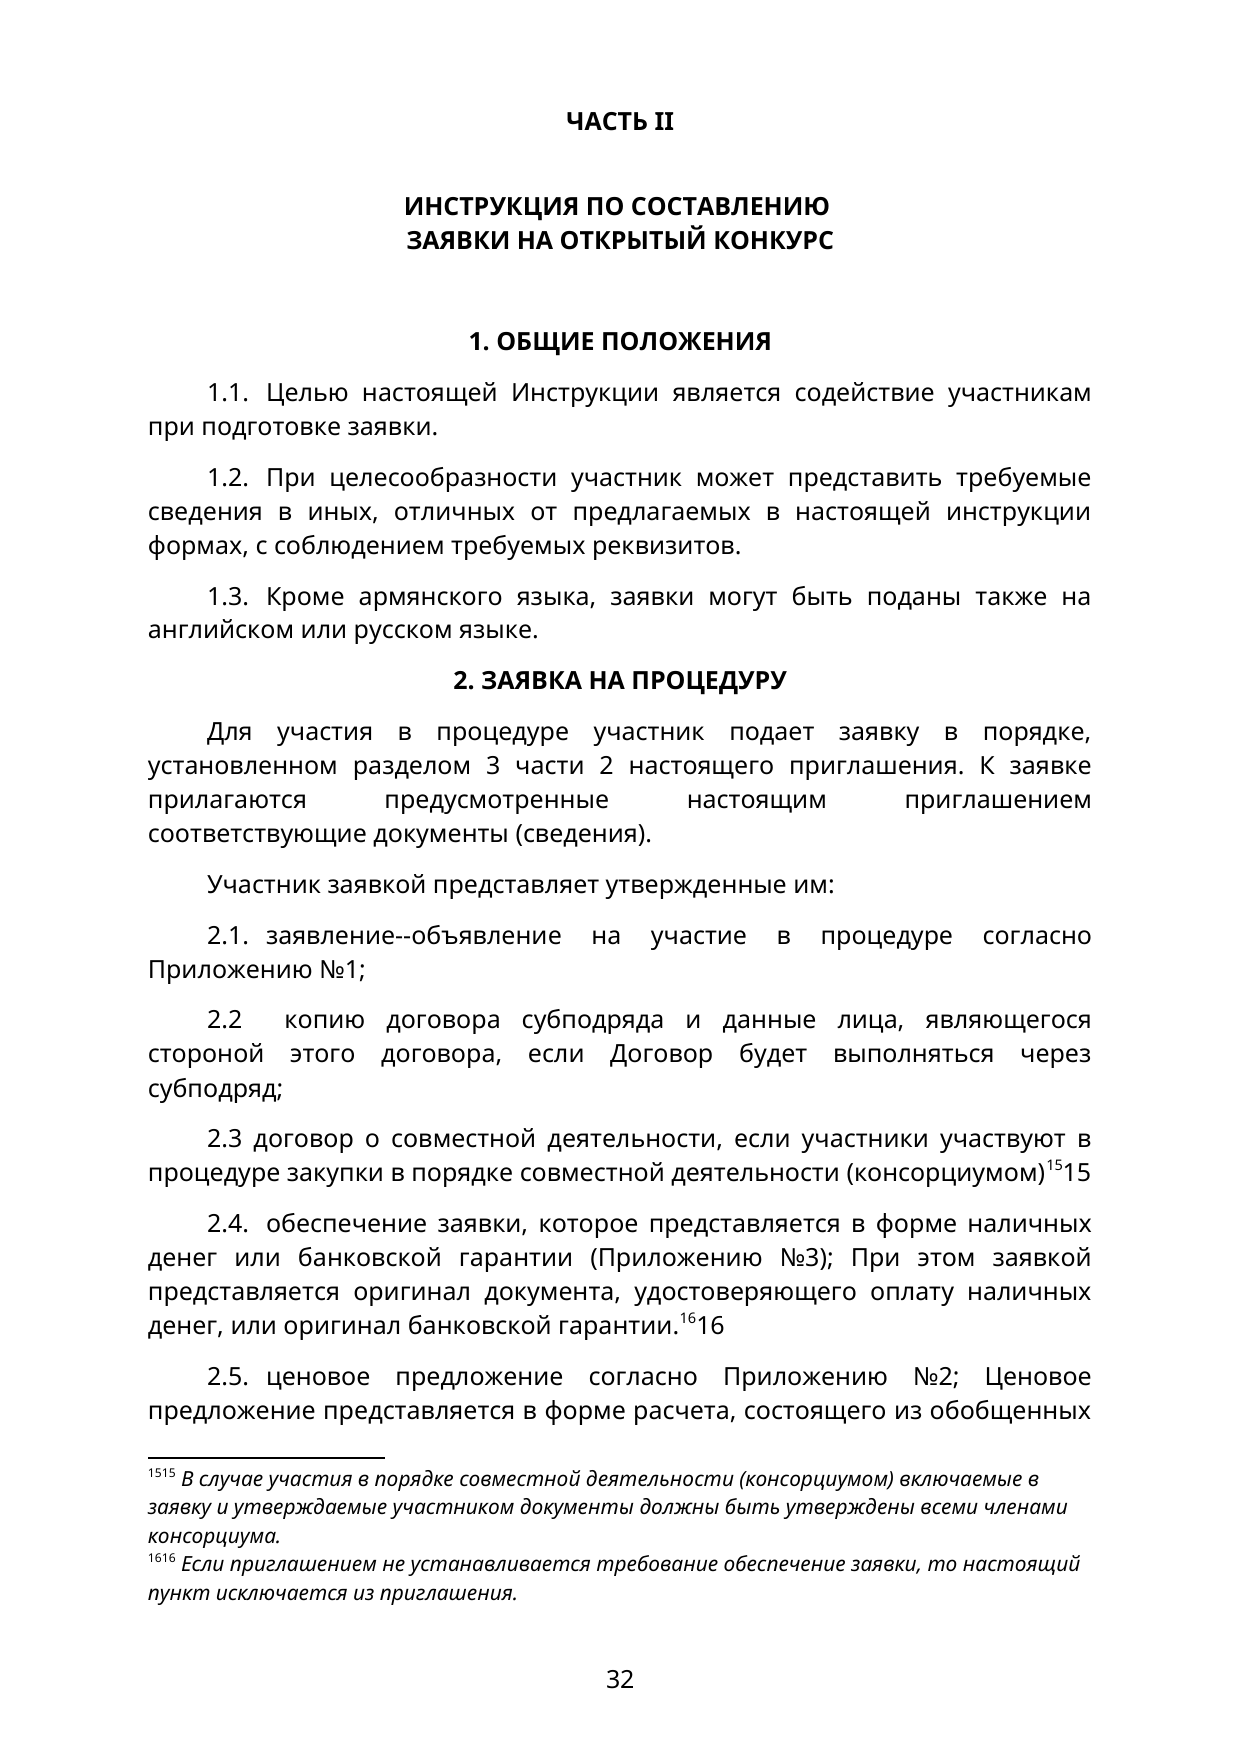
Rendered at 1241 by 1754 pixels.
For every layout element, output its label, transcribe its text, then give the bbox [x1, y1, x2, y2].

text ЧАСТЬ II [148, 103, 1092, 137]
text Для участия в процедуре участник подает заявку в порядке, установленном разделом 3 части 2 настоящего приглашения. К заявке прилагаются предусмотренные настоящим приглашением соответствующие документы (сведения). [148, 714, 1092, 850]
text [148, 1359, 1092, 1427]
text 2. ЗАЯВКА НА ПРОЦЕДУРУ [148, 663, 1092, 697]
text Участник заявкой представляет утвержденные им: [148, 867, 1092, 901]
text 1.2. При целесообразности участник может представить требуемые сведения в иных, отличных от предлагаемых в настоящей инструкции формах, с соблюдением требуемых реквизитов. [148, 459, 1092, 561]
text 1.3. Кроме армянского языка, заявки могут быть поданы также на английском или русском языке. [148, 578, 1092, 646]
text 2.4. обеспечение заявки, которое представляется в форме наличных денег или банковской гарантии (Приложению №3); При этом заявкой представляется оригинал документа, удостоверяющего оплату наличных денег, или оригинал банковской гарантии.16 [148, 1206, 1092, 1342]
text 2.2 копию договора субподряда и данные лица, являющегося стороной этого договора, если Договор будет выполняться через субподряд; [148, 1002, 1092, 1104]
text 1. ОБЩИЕ ПОЛОЖЕНИЯ [148, 324, 1092, 358]
text 2.1. заявление--объявлениe на участие в процедуре согласно Приложению №1; [148, 917, 1092, 985]
text ИНСТРУКЦИЯ ПО СОСТАВЛЕНИЮ ЗАЯВКИ НА ОТКРЫТЫЙ КОНКУРС [148, 188, 1092, 256]
text 2.3 договор о совместной деятельности, если участники участвуют в процедуре закупки в порядке совместной деятельности (консорциумом)15 [148, 1121, 1092, 1189]
text 1.1. Целью настоящей Инструкции является содействие участникам при подготовке заявки. [148, 374, 1092, 443]
